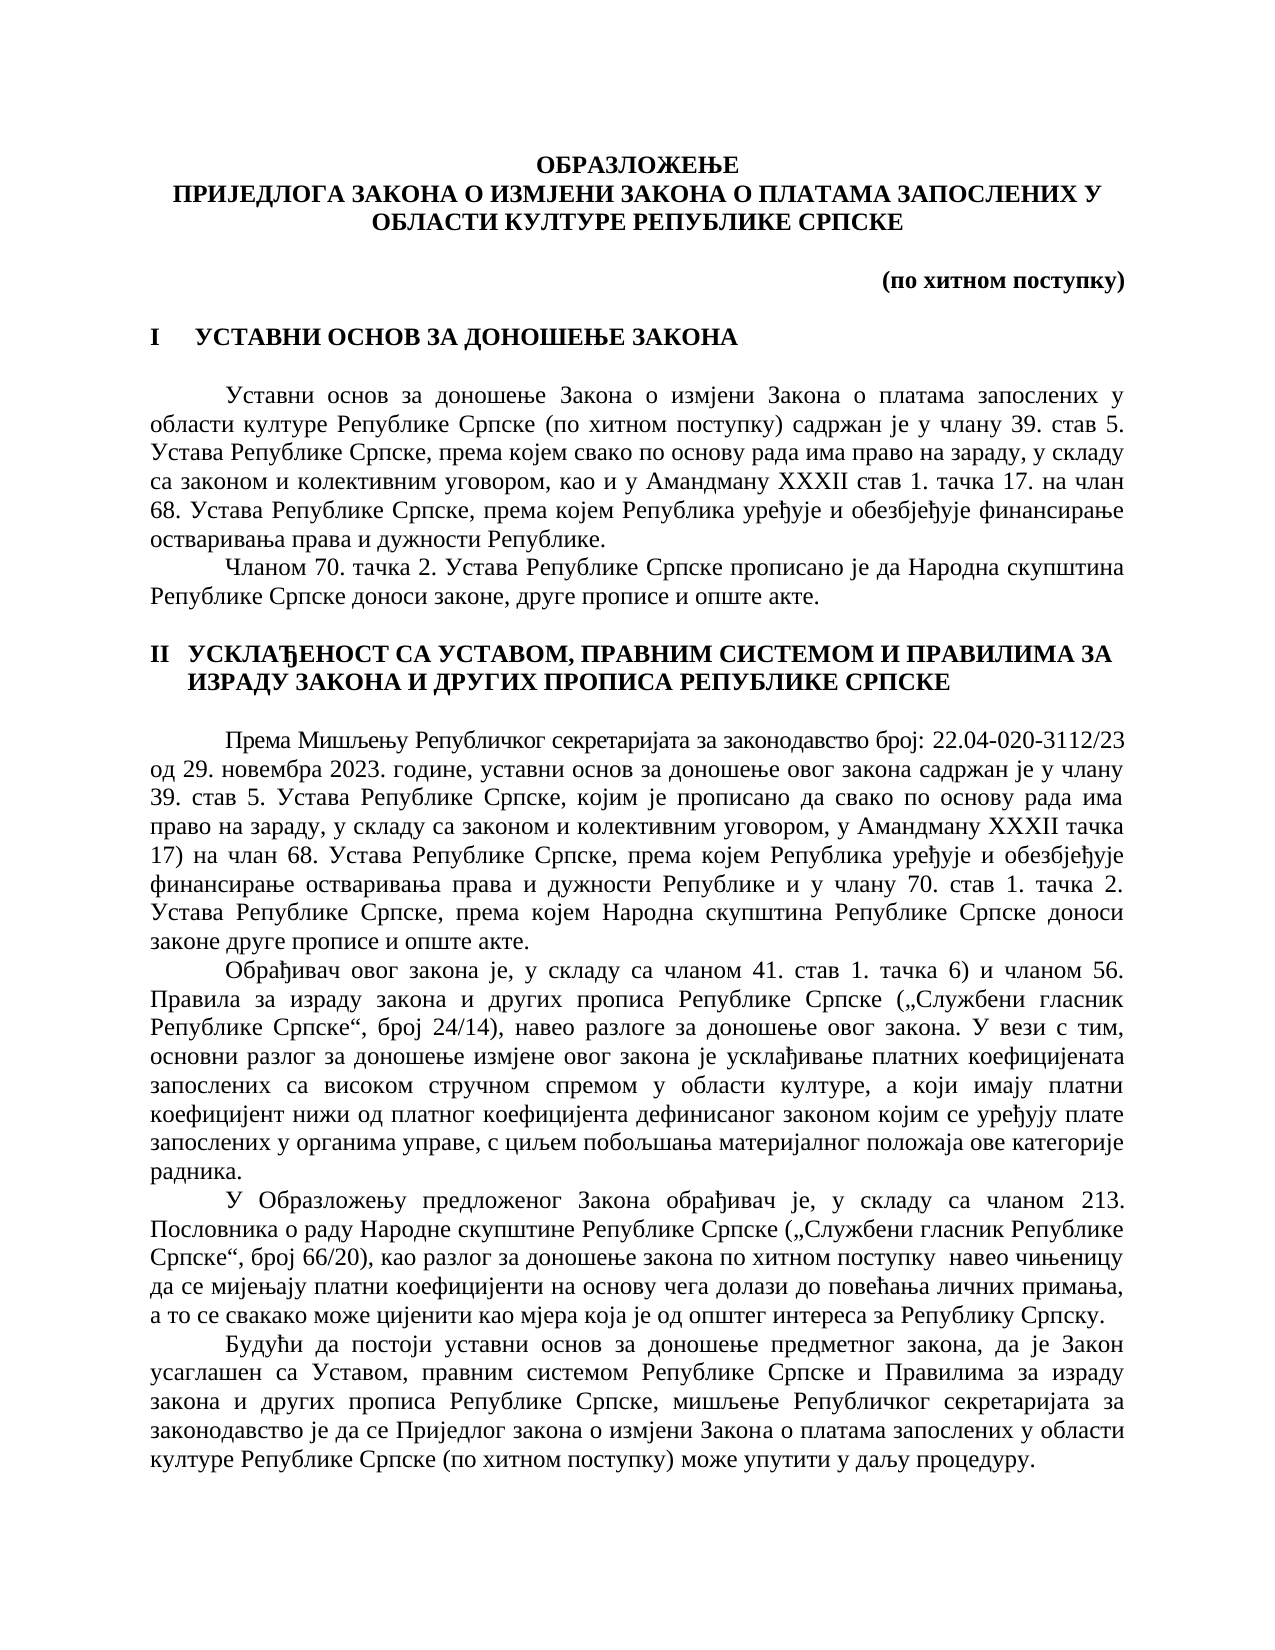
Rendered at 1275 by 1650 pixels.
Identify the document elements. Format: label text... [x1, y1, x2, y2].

text Обрађивач овог закона је, у складу са чланом 41. став 1. тачка 6) и чланом 56. Правила за израду закона и других прописа Републике Српске („Службени гласник Републике Српске“, број 24/14), навео разлоге за доношење овог закона. У вези с тим, основни разлог за доношење измјене овог закона је усклађивање платних коефицијената запослених са високом стручном спремом у области културе, а који имају платни коефицијент нижи од платног коефицијента дефинисаног законом којим се уређују плате запослених у органима управе, с циљем побољшања материјалног положаја ове категорије радника. [150, 955, 1125, 1185]
text ОБРАЗЛОЖЕЊЕ [150, 150, 1125, 179]
text Будући да постоји уставни основ за доношење предметног закона, да је Закон усаглашен са Уставом, правним системом Републике Српске и Правилима за израду закона и других прописа Републике Српске, мишљење Републичког секретаријата за законодавство је да се Приједлог закона о измјени Законa о платама запослених у области културе Републике Српске (по хитном поступку) може упутити у даљу процедуру. [150, 1329, 1125, 1472]
text Уставни основ за доношење Закона о измјени Закона о платама запослених у области културе Републике Српске (по хитном поступку) садржан је у члану 39. став 5. Устава Републике Српске, према којем свако по основу рада има право на зараду, у складу са законом и колективним уговором, као и у Амандману XXXII став 1. тачка 17. на члан 68. Устава Републике Српске, према којем Република уређује и обезбјеђује финансирање остваривања права и дужности Републике. [150, 380, 1125, 552]
text Према Мишљењу Републичког секретаријата за законодавство број: 22.04-020-3112/23 од 29. новембра 2023. године, уставни основ за доношење овог закона садржан је у члану 39. став 5. Устава Републике Српске, којим је прописано да свако по основу рада има право на зараду, у складу са законом и колективним уговором, у Амандману XXXII тачка 17) на члан 68. Устава Републике Српске, према којем Република уређује и обезбјеђује финансирање остваривања права и дужности Републике и у члану 70. став 1. тачка 2. Устава Републике Српске, према којем Народна скупштина Републике Српске доноси законе друге прописе и опште акте. [150, 725, 1125, 955]
text У Образложењу предложеног Закона обрађивач је, у складу са чланом 213. Пословника о раду Народне скупштине Републике Српске („Службени гласник Републике Српске“, број 66/20), као разлог за доношење закона по хитном поступку навео чињеницу да се мијењају платни коефицијенти на основу чега долази до повећања личних примања, а то се свакако може цијенити као мјера која је од општег интереса за Републику Српску. [150, 1185, 1125, 1329]
text Чланом 70. тачка 2. Устава Републике Српске прописано је да Народна скупштина Републике Српске доноси законе, друге прописе и опште акте. [150, 552, 1125, 610]
text I УСТАВНИ ОСНОВ ЗА ДОНОШЕЊЕ ЗАКОНА [150, 322, 1125, 351]
text ПРИЈЕДЛОГА ЗАКОНА О ИЗМЈЕНИ ЗАКОНА О ПЛАТАМА ЗАПОСЛЕНИХ У ОБЛАСТИ КУЛТУРЕ РЕПУБЛИКЕ СРПСКЕ [150, 179, 1125, 236]
text II УСКЛАЂЕНОСТ СА УСТАВОМ, ПРАВНИМ СИСТЕМОМ И ПРАВИЛИМА ЗА ИЗРАДУ ЗАКОНА И ДРУГИХ ПРОПИСА РЕПУБЛИКЕ СРПСКЕ [150, 639, 1125, 696]
text (по хитном поступку) [150, 265, 1125, 294]
